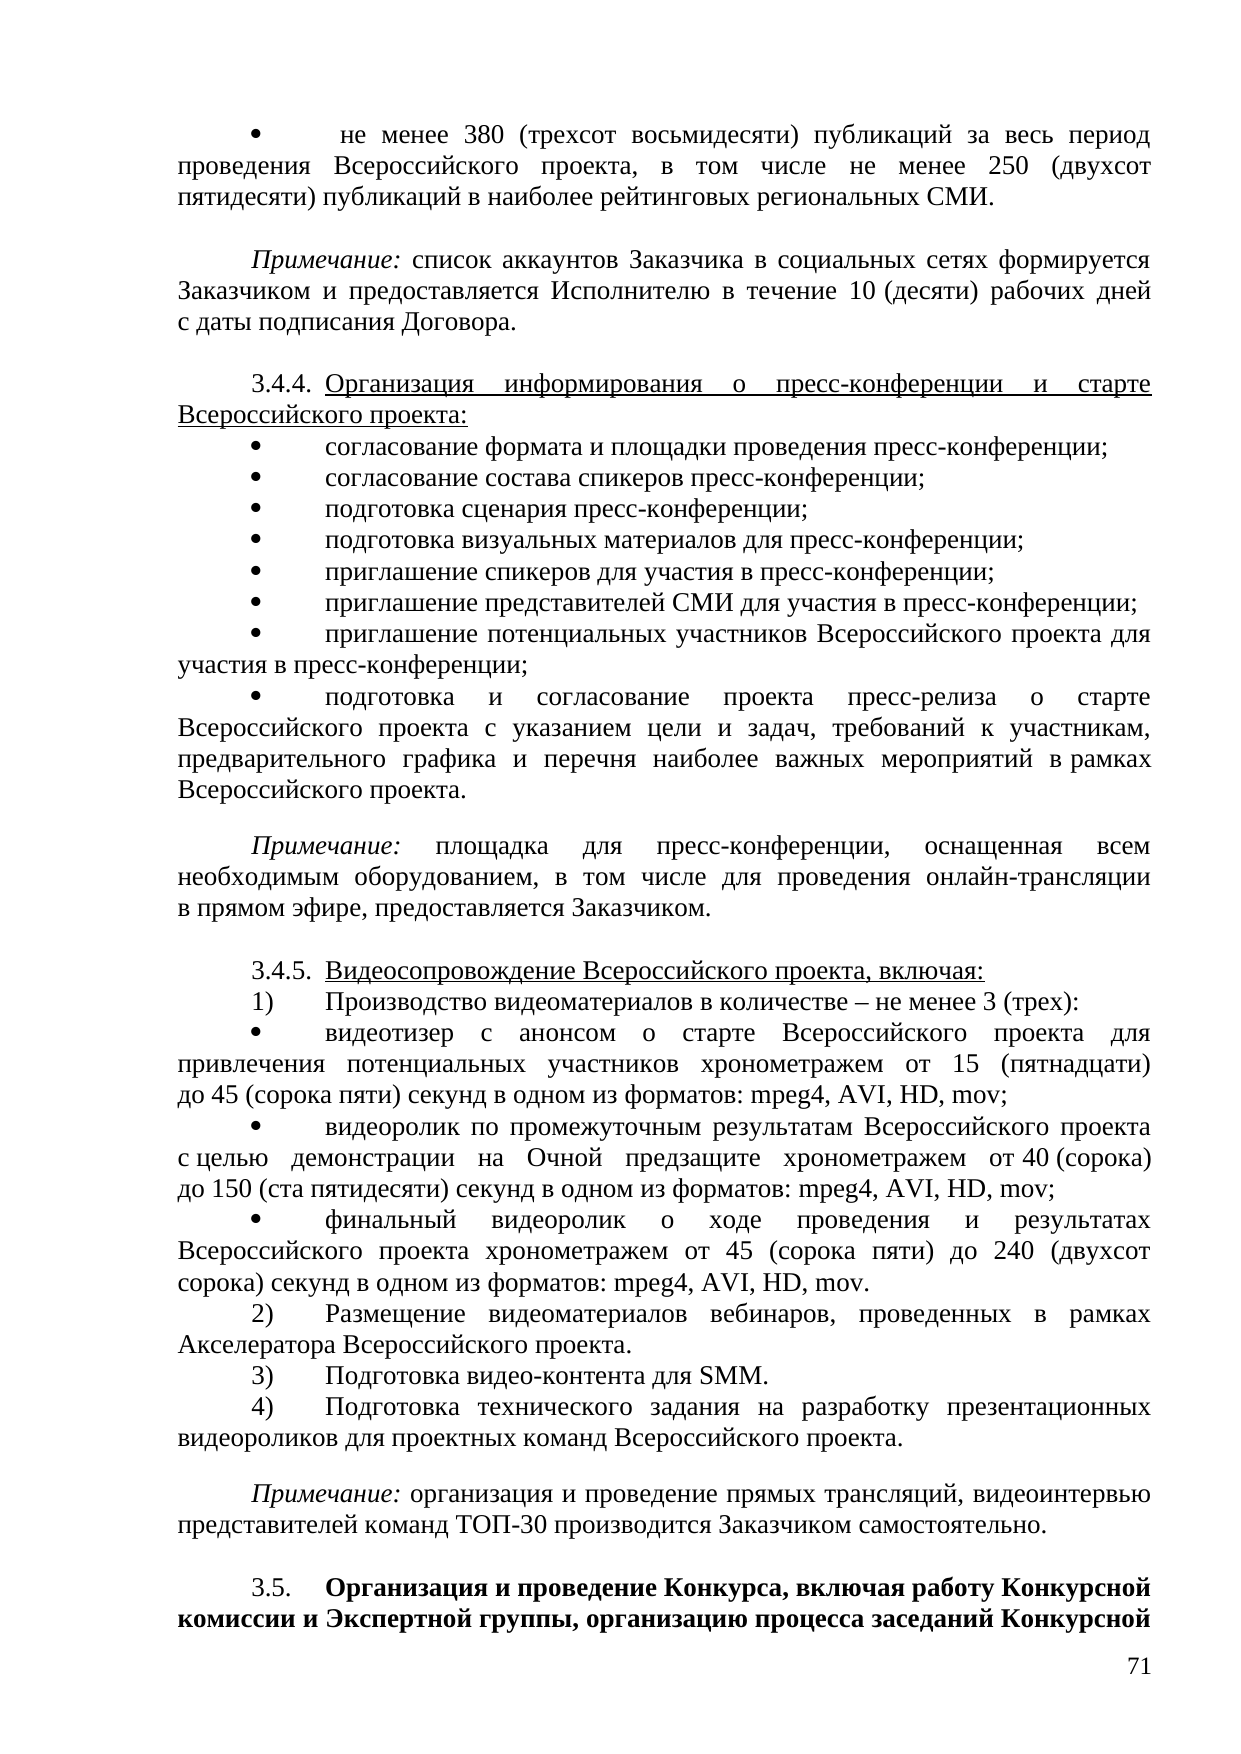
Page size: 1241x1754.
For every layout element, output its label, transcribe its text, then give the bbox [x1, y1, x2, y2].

list Организация информирования о пресс-конференции и старте Всероссийского проекта: [177, 367, 1152, 430]
list согласование состава спикеров пресс-конференции; [177, 461, 1152, 492]
list Подготовка видео-контента для SMM. [177, 1359, 1152, 1390]
list финальный видеоролик о ходе проведения и результатах Всероссийского проекта хронометражем от 45 (сорока пяти) до 240 (двухсот сорока) секунд в одном из форматов: mpeg4, AVI, HD, mov. [177, 1203, 1152, 1297]
list приглашение спикеров для участия в пресс-конференции; [177, 555, 1152, 586]
list не менее 380 (трехсот восьмидесяти) публикаций за весь период проведения Всероссийского проекта, в том числе не менее 250 (двухсот пятидесяти) публикаций в наиболее рейтинговых региональных СМИ. [177, 118, 1152, 212]
list Примечание: организация и проведение прямых трансляций, видеоинтервью представителей команд ТОП-30 производится Заказчиком самостоятельно. [177, 1477, 1152, 1540]
list подготовка и согласование проекта пресс-релиза о старте Всероссийского проекта с указанием цели и задач, требований к участникам, предварительного графика и перечня наиболее важных мероприятий в рамках Всероссийского проекта. [177, 679, 1152, 804]
list Примечание: площадка для пресс-конференции, оснащенная всем необходимым оборудованием, в том числе для проведения онлайн-трансляции в прямом эфире, предоставляется Заказчиком. [177, 829, 1152, 923]
list видеоролик по промежуточным результатам Всероссийского проекта с целью демонстрации на Очной предзащите хронометражем от 40 (сорока) до 150 (ста пятидесяти) секунд в одном из форматов: mpeg4, AVI, HD, mov; [177, 1110, 1152, 1203]
list Производство видеоматериалов в количестве – не менее 3 (трех): [177, 985, 1152, 1016]
list подготовка сценария пресс-конференции; [177, 492, 1152, 523]
list подготовка визуальных материалов для пресс-конференции; [177, 523, 1152, 555]
list Подготовка технического задания на разработку презентационных видеороликов для проектных команд Всероссийского проекта. [177, 1390, 1152, 1452]
list видеотизер с анонсом о старте Всероссийского проекта для привлечения потенциальных участников хронометражем от 15 (пятнадцати) до 45 (сорока пяти) секунд в одном из форматов: mpeg4, AVI, HD, mov; [177, 1016, 1152, 1110]
list приглашение потенциальных участников Всероссийского проекта для участия в пресс-конференции; [177, 617, 1152, 679]
list Видеосопровождение Всероссийского проекта, включая: [177, 954, 1152, 985]
list Примечание: список аккаунтов Заказчика в социальных сетях формируется Заказчиком и предоставляется Исполнителю в течение 10 (десяти) рабочих дней с даты подписания Договора. [177, 243, 1152, 336]
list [177, 1571, 1152, 1633]
list приглашение представителей СМИ для участия в пресс-конференции; [177, 586, 1152, 617]
list согласование формата и площадки проведения пресс-конференции; [177, 430, 1152, 461]
list Размещение видеоматериалов вебинаров, проведенных в рамках Акселератора Всероссийского проекта. [177, 1297, 1152, 1359]
